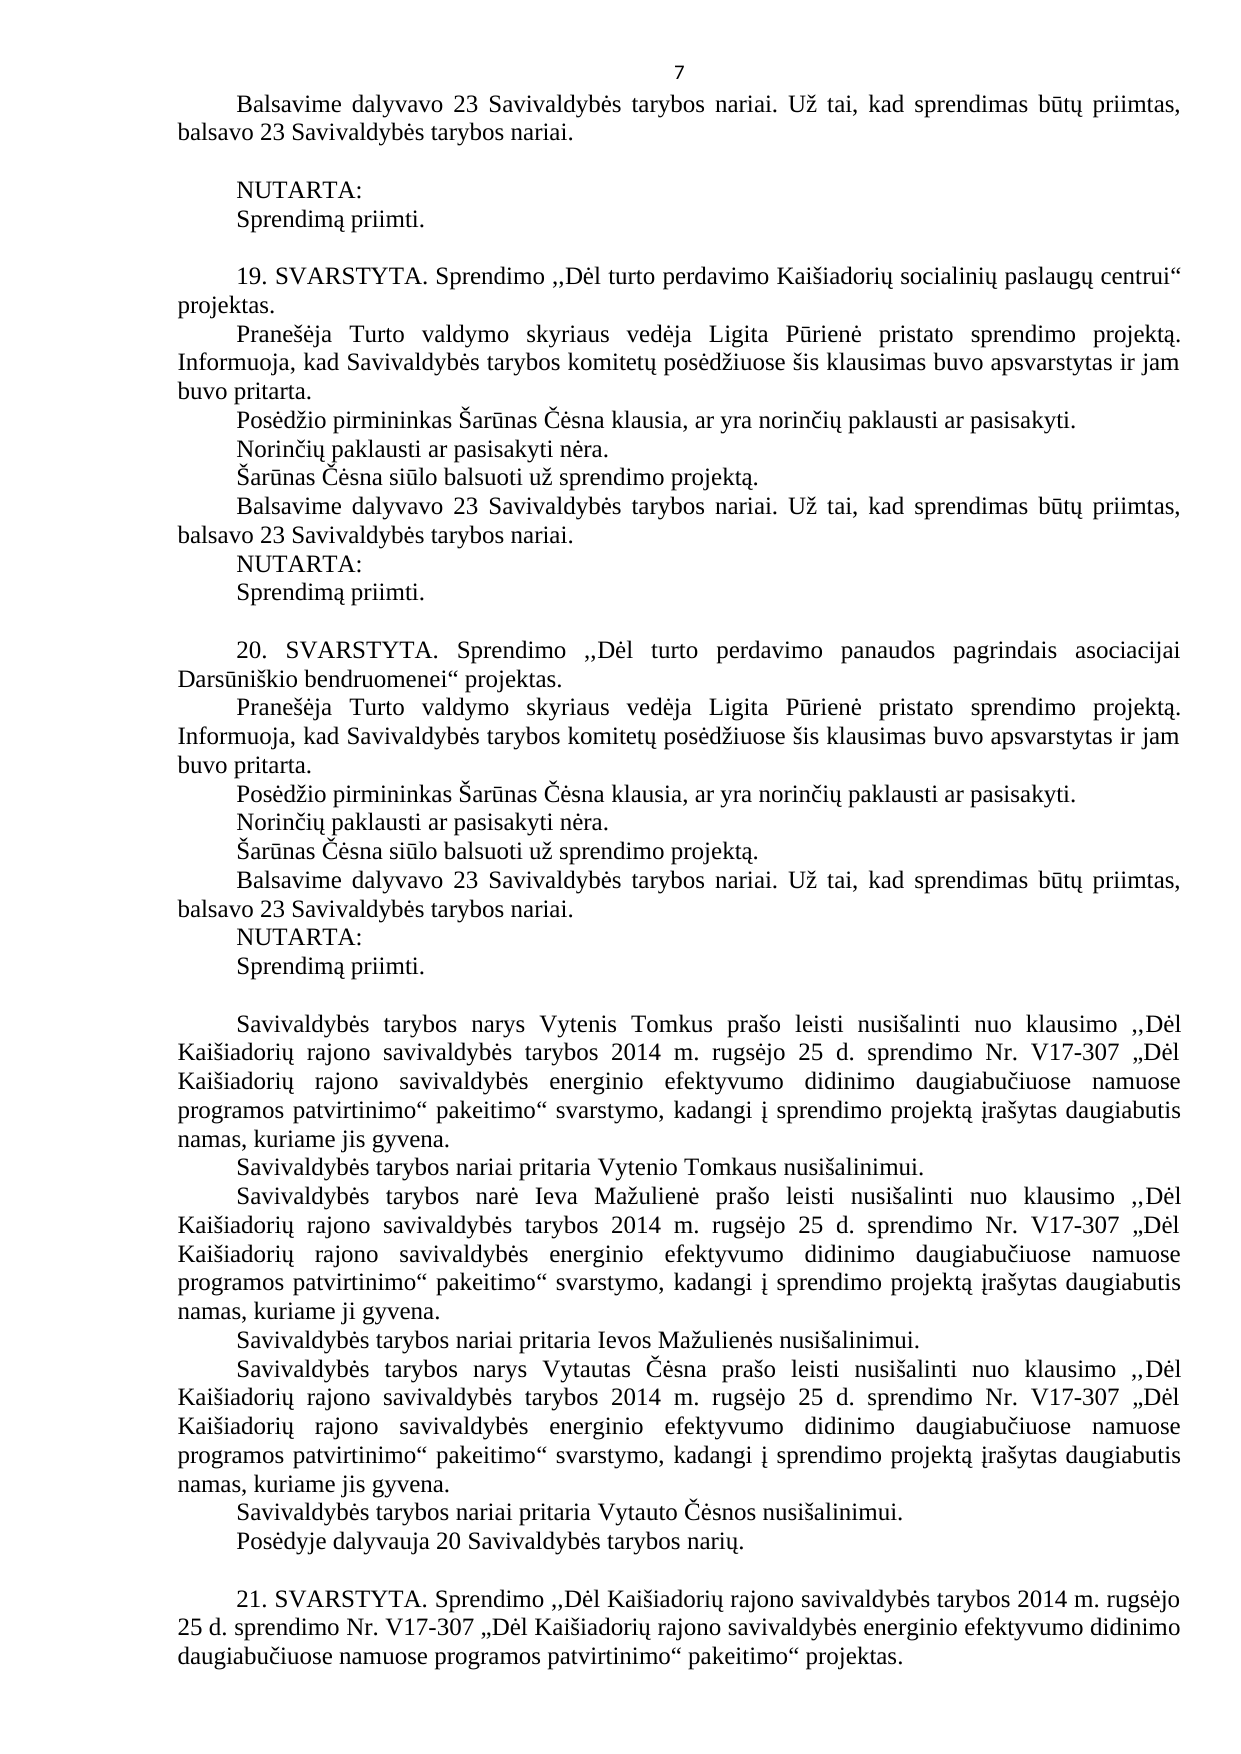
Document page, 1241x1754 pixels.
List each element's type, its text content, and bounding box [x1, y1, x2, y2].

text NUTARTA: [177, 922, 1181, 951]
text Savivaldybės tarybos nariai pritaria Ievos Mažulienės nusišalinimui. [177, 1325, 1181, 1354]
text Savivaldybės tarybos narė Ieva Mažulienė prašo leisti nusišalinti nuo klausimo ,,Dėl Kaišiadorių rajono savivaldybės tarybos 2014 m. rugsėjo 25 d. sprendimo Nr. V17-307 „Dėl Kaišiadorių rajono savivaldybės energinio efektyvumo didinimo daugiabučiuose namuose programos patvirtinimo“ pakeitimo“ svarstymo, kadangi į sprendimo projektą įrašytas daugiabutis namas, kuriame ji gyvena. [177, 1181, 1181, 1325]
text Posėdyje dalyvauja 20 Savivaldybės tarybos narių. [177, 1526, 1181, 1555]
text 21. SVARSTYTA. Sprendimo ,,Dėl Kaišiadorių rajono savivaldybės tarybos 2014 m. rugsėjo 25 d. sprendimo Nr. V17-307 „Dėl Kaišiadorių rajono savivaldybės energinio efektyvumo didinimo daugiabučiuose namuose programos patvirtinimo“ pakeitimo“ projektas. [177, 1584, 1181, 1670]
text Savivaldybės tarybos nariai pritaria Vytenio Tomkaus nusišalinimui. [177, 1152, 1181, 1181]
text Posėdžio pirmininkas Šarūnas Čėsna klausia, ar yra norinčių paklausti ar pasisakyti. [177, 779, 1181, 807]
text Balsavime dalyvavo 23 Savivaldybės tarybos nariai. Už tai, kad sprendimas būtų priimtas, balsavo 23 Savivaldybės tarybos nariai. [177, 89, 1181, 146]
text Balsavime dalyvavo 23 Savivaldybės tarybos nariai. Už tai, kad sprendimas būtų priimtas, balsavo 23 Savivaldybės tarybos nariai. [177, 865, 1181, 922]
text Sprendimą priimti. [177, 577, 1181, 606]
text Balsavime dalyvavo 23 Savivaldybės tarybos nariai. Už tai, kad sprendimas būtų priimtas, balsavo 23 Savivaldybės tarybos nariai. [177, 491, 1181, 549]
text Norinčių paklausti ar pasisakyti nėra. [177, 807, 1181, 836]
text Norinčių paklausti ar pasisakyti nėra. [177, 434, 1181, 462]
text Šarūnas Čėsna siūlo balsuoti už sprendimo projektą. [177, 462, 1181, 491]
text Posėdžio pirmininkas Šarūnas Čėsna klausia, ar yra norinčių paklausti ar pasisakyti. [177, 405, 1181, 434]
text Savivaldybės tarybos narys Vytenis Tomkus prašo leisti nusišalinti nuo klausimo ,,Dėl Kaišiadorių rajono savivaldybės tarybos 2014 m. rugsėjo 25 d. sprendimo Nr. V17-307 „Dėl Kaišiadorių rajono savivaldybės energinio efektyvumo didinimo daugiabučiuose namuose programos patvirtinimo“ pakeitimo“ svarstymo, kadangi į sprendimo projektą įrašytas daugiabutis namas, kuriame jis gyvena. [177, 1009, 1181, 1152]
text NUTARTA: [177, 175, 1181, 204]
text 20. SVARSTYTA. Sprendimo ,,Dėl turto perdavimo panaudos pagrindais asociacijai Darsūniškio bendruomenei“ projektas. [177, 635, 1181, 692]
text 19. SVARSTYTA. Sprendimo ,,Dėl turto perdavimo Kaišiadorių socialinių paslaugų centrui“ projektas. [177, 261, 1181, 319]
text Sprendimą priimti. [177, 951, 1181, 980]
text Šarūnas Čėsna siūlo balsuoti už sprendimo projektą. [177, 836, 1181, 865]
text NUTARTA: [177, 549, 1181, 577]
text Sprendimą priimti. [177, 204, 1181, 232]
text Savivaldybės tarybos nariai pritaria Vytauto Čėsnos nusišalinimui. [177, 1497, 1181, 1526]
text Savivaldybės tarybos narys Vytautas Čėsna prašo leisti nusišalinti nuo klausimo ,,Dėl Kaišiadorių rajono savivaldybės tarybos 2014 m. rugsėjo 25 d. sprendimo Nr. V17-307 „Dėl Kaišiadorių rajono savivaldybės energinio efektyvumo didinimo daugiabučiuose namuose programos patvirtinimo“ pakeitimo“ svarstymo, kadangi į sprendimo projektą įrašytas daugiabutis namas, kuriame jis gyvena. [177, 1354, 1181, 1497]
